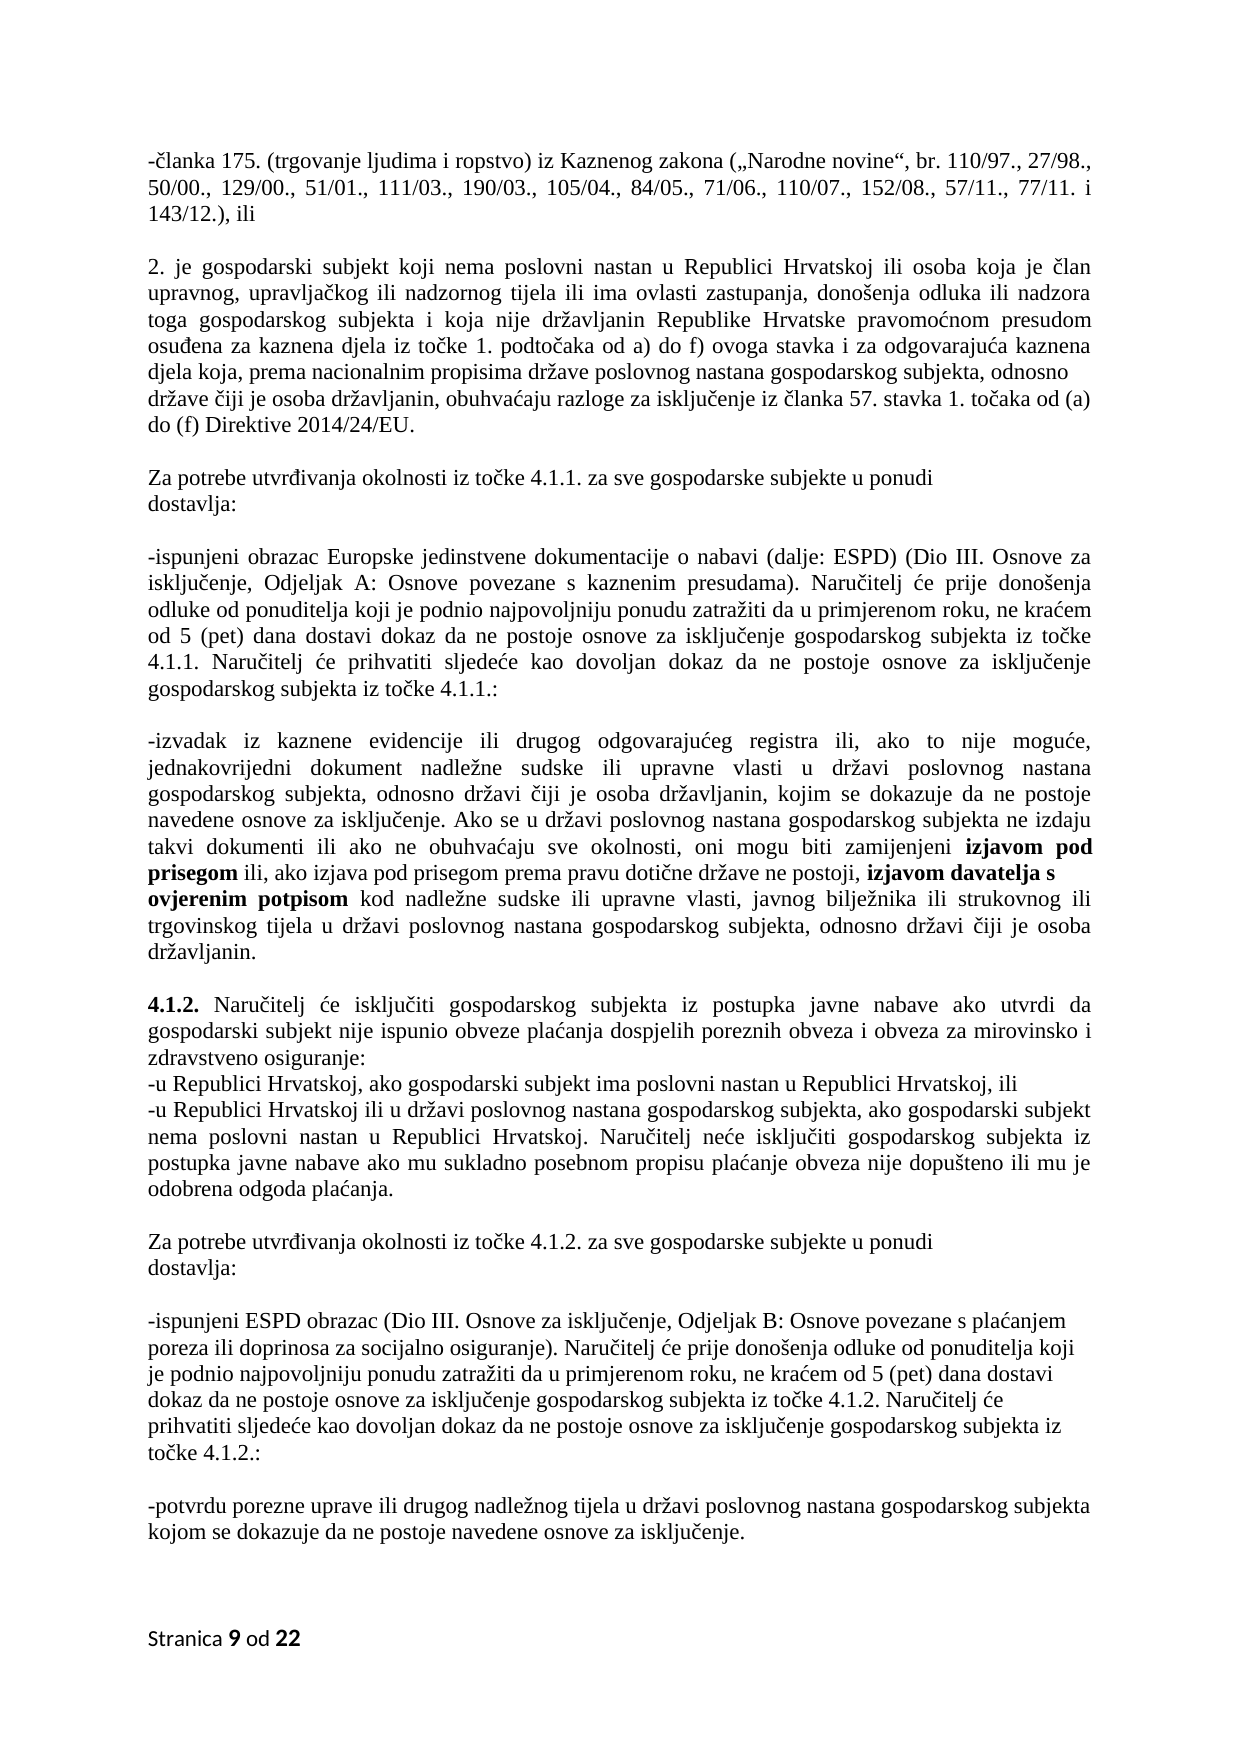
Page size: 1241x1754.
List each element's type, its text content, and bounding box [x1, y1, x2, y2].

text države čiji je osoba državljanin, obuhvaćaju razloge za isključenje iz članka 57. stavka 1. točaka od (a) do (f) Direktive 2014/24/EU. [148, 385, 1093, 437]
text -ispunjeni ESPD obrazac (Dio III. Osnove za isključenje, Odjeljak B: Osnove povezane s plaćanjem poreza ili doprinosa za socijalno osiguranje). Naručitelj će prije donošenja odluke od ponuditelja koji je podnio najpovoljniju ponudu zatražiti da u primjerenom roku, ne kraćem od 5 (pet) dana dostavi dokaz da ne postoje osnove za isključenje gospodarskog subjekta iz točke 4.1.2. Naručitelj će prihvatiti sljedeće kao dovoljan dokaz da ne postoje osnove za isključenje gospodarskog subjekta iz [148, 1307, 1093, 1439]
text ovjerenim potpisom kod nadležne sudske ili upravne vlasti, javnog bilježnika ili strukovnog ili trgovinskog tijela u državi poslovnog nastana gospodarskog subjekta, odnosno državi čiji je osoba državljanin. [148, 886, 1093, 964]
text -ispunjeni obrazac Europske jedinstvene dokumentacije o nabavi (dalje: ESPD) (Dio III. Osnove za isključenje, Odjeljak A: Osnove povezane s kaznenim presudama). Naručitelj će prije donošenja odluke od ponuditelja koji je podnio najpovoljniju ponudu zatražiti da u primjerenom roku, ne kraćem od 5 (pet) dana dostavi dokaz da ne postoje osnove za isključenje gospodarskog subjekta iz točke 4.1.1. Naručitelj će prihvatiti sljedeće kao dovoljan dokaz da ne postoje osnove za isključenje gospodarskog subjekta iz točke 4.1.1.: [148, 543, 1093, 701]
text -izvadak iz kaznene evidencije ili drugog odgovarajućeg registra ili, ako to nije moguće, jednakovrijedni dokument nadležne sudske ili upravne vlasti u državi poslovnog nastana gospodarskog subjekta, odnosno državi čiji je osoba državljanin, kojim se dokazuje da ne postoje navedene osnove za isključenje. Ako se u državi poslovnog nastana gospodarskog subjekta ne izdaju takvi dokumenti ili ako ne obuhvaćaju sve okolnosti, oni mogu biti zamijenjeni izjavom pod prisegom ili, ako izjava pod prisegom prema pravu dotične države ne postoji, izjavom davatelja s [148, 727, 1093, 886]
text točke 4.1.2.: [148, 1439, 1093, 1465]
text -potvrdu porezne uprave ili drugog nadležnog tijela u državi poslovnog nastana gospodarskog subjekta kojom se dokazuje da ne postoje navedene osnove za isključenje. [148, 1492, 1093, 1544]
text 4.1.2. Naručitelj će isključiti gospodarskog subjekta iz postupka javne nabave ako utvrdi da gospodarski subjekt nije ispunio obveze plaćanja dospjelih poreznih obveza i obveza za mirovinsko i zdravstveno osiguranje: [148, 991, 1093, 1070]
text dostavlja: [148, 490, 1093, 517]
text 2. je gospodarski subjekt koji nema poslovni nastan u Republici Hrvatskoj ili osoba koja je član upravnog, upravljačkog ili nadzornog tijela ili ima ovlasti zastupanja, donošenja odluka ili nadzora toga gospodarskog subjekta i koja nije državljanin Republike Hrvatske pravomoćnom presudom osuđena za kaznena djela iz točke 1. podtočaka od a) do f) ovoga stavka i za odgovarajuća kaznena djela koja, prema nacionalnim propisima države poslovnog nastana gospodarskog subjekta, odnosno [148, 253, 1093, 385]
text -u Republici Hrvatskoj ili u državi poslovnog nastana gospodarskog subjekta, ako gospodarski subjekt nema poslovni nastan u Republici Hrvatskoj. Naručitelj neće isključiti gospodarskog subjekta iz postupka javne nabave ako mu sukladno posebnom propisu plaćanje obveza nije dopušteno ili mu je odobrena odgoda plaćanja. [148, 1096, 1093, 1202]
text Za potrebe utvrđivanja okolnosti iz točke 4.1.2. za sve gospodarske subjekte u ponudi [148, 1228, 1093, 1254]
text -članka 175. (trgovanje ljudima i ropstvo) iz Kaznenog zakona („Narodne novine“, br. 110/97., 27/98., 50/00., 129/00., 51/01., 111/03., 190/03., 105/04., 84/05., 71/06., 110/07., 152/08., 57/11., 77/11. i 143/12.), ili [148, 148, 1093, 227]
text -u Republici Hrvatskoj, ako gospodarski subjekt ima poslovni nastan u Republici Hrvatskoj, ili [148, 1070, 1093, 1096]
text dostavlja: [148, 1254, 1093, 1281]
text Za potrebe utvrđivanja okolnosti iz točke 4.1.1. za sve gospodarske subjekte u ponudi [148, 464, 1093, 490]
